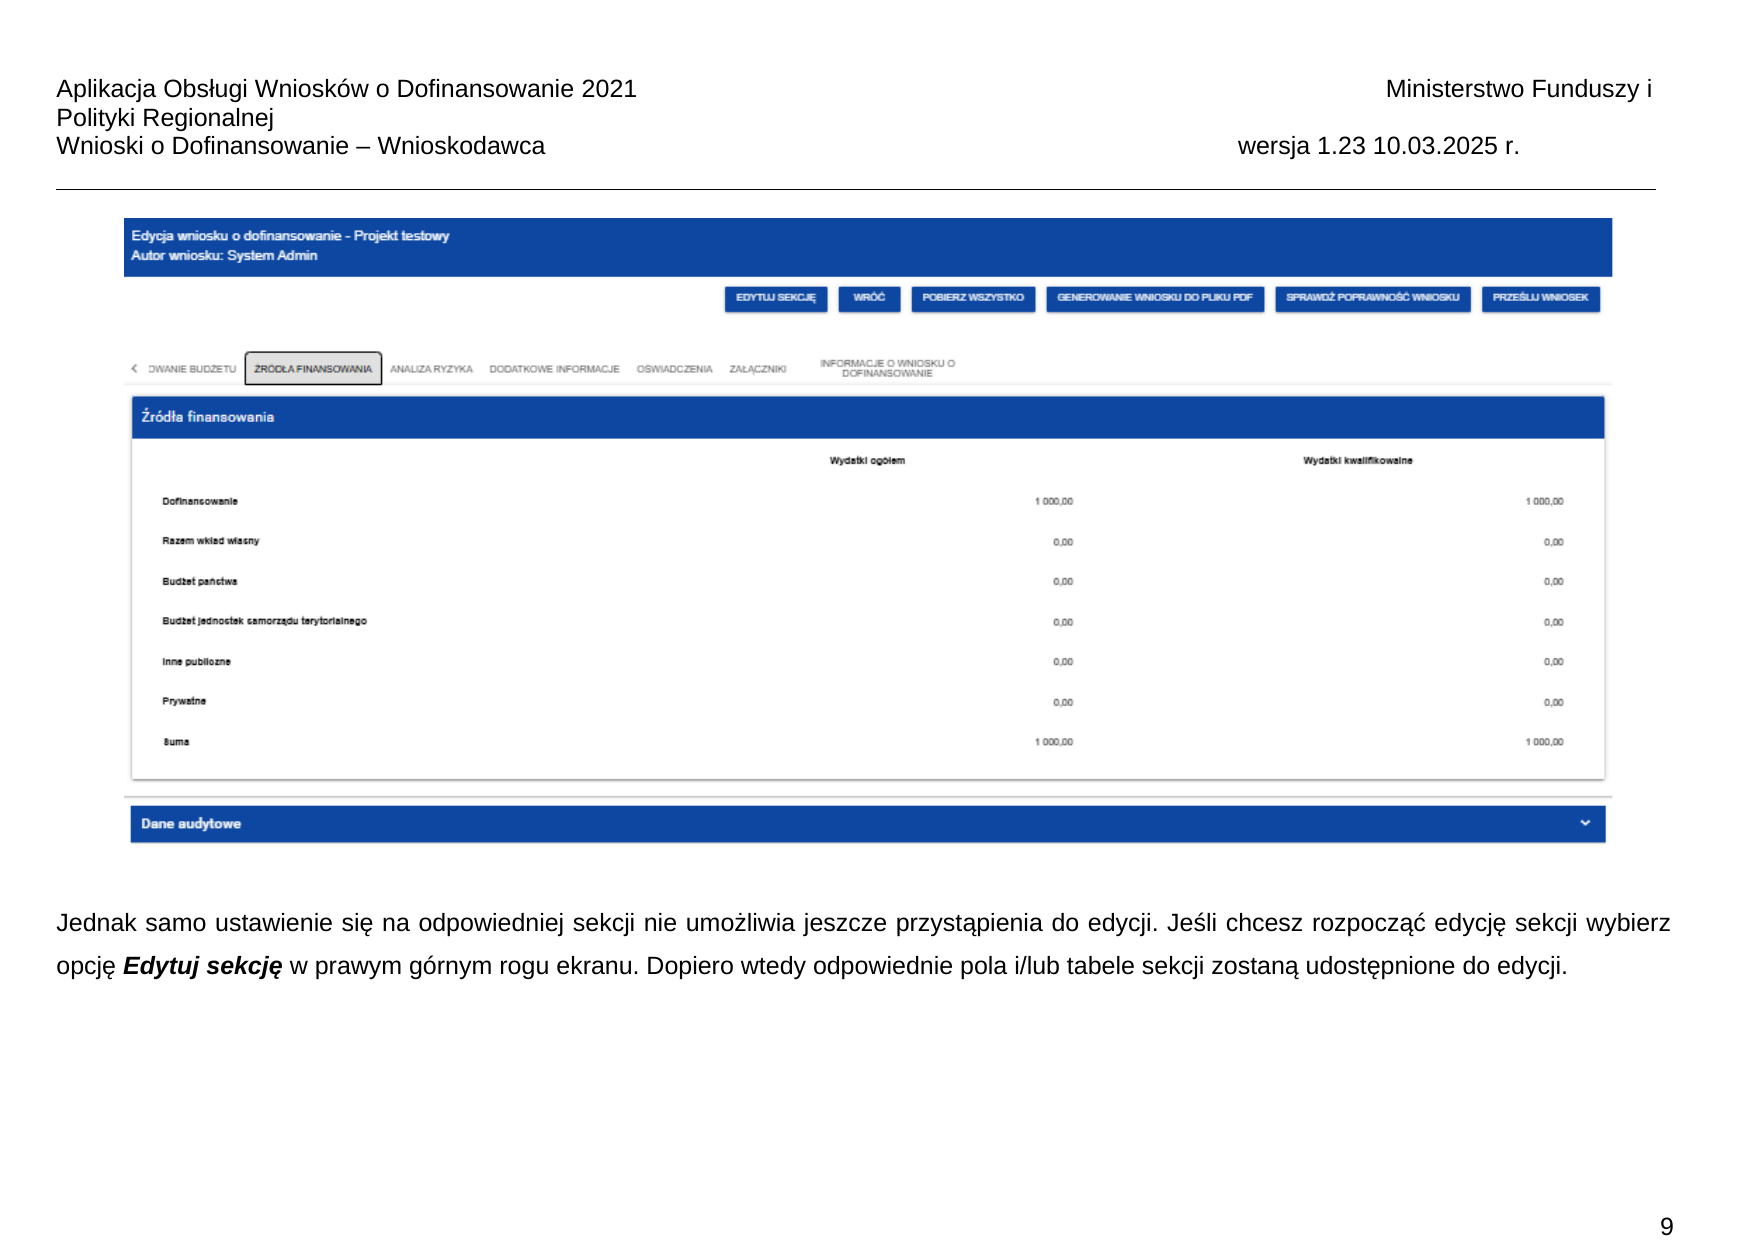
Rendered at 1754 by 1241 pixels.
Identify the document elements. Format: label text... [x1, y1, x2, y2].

picture [124, 218, 1613, 851]
text Jednak samo ustawienie się na odpowiedniej sekcji nie umożliwia jeszcze przystąpienia do edycji. Jeśli chcesz rozpocząć edycję sekcji wybierz opcję Edytuj sekcję w prawym górnym rogu ekranu. Dopiero wtedy odpowiednie pola i/lub tabele sekcji zostaną udostępnione do edycji. [56, 908, 1674, 980]
